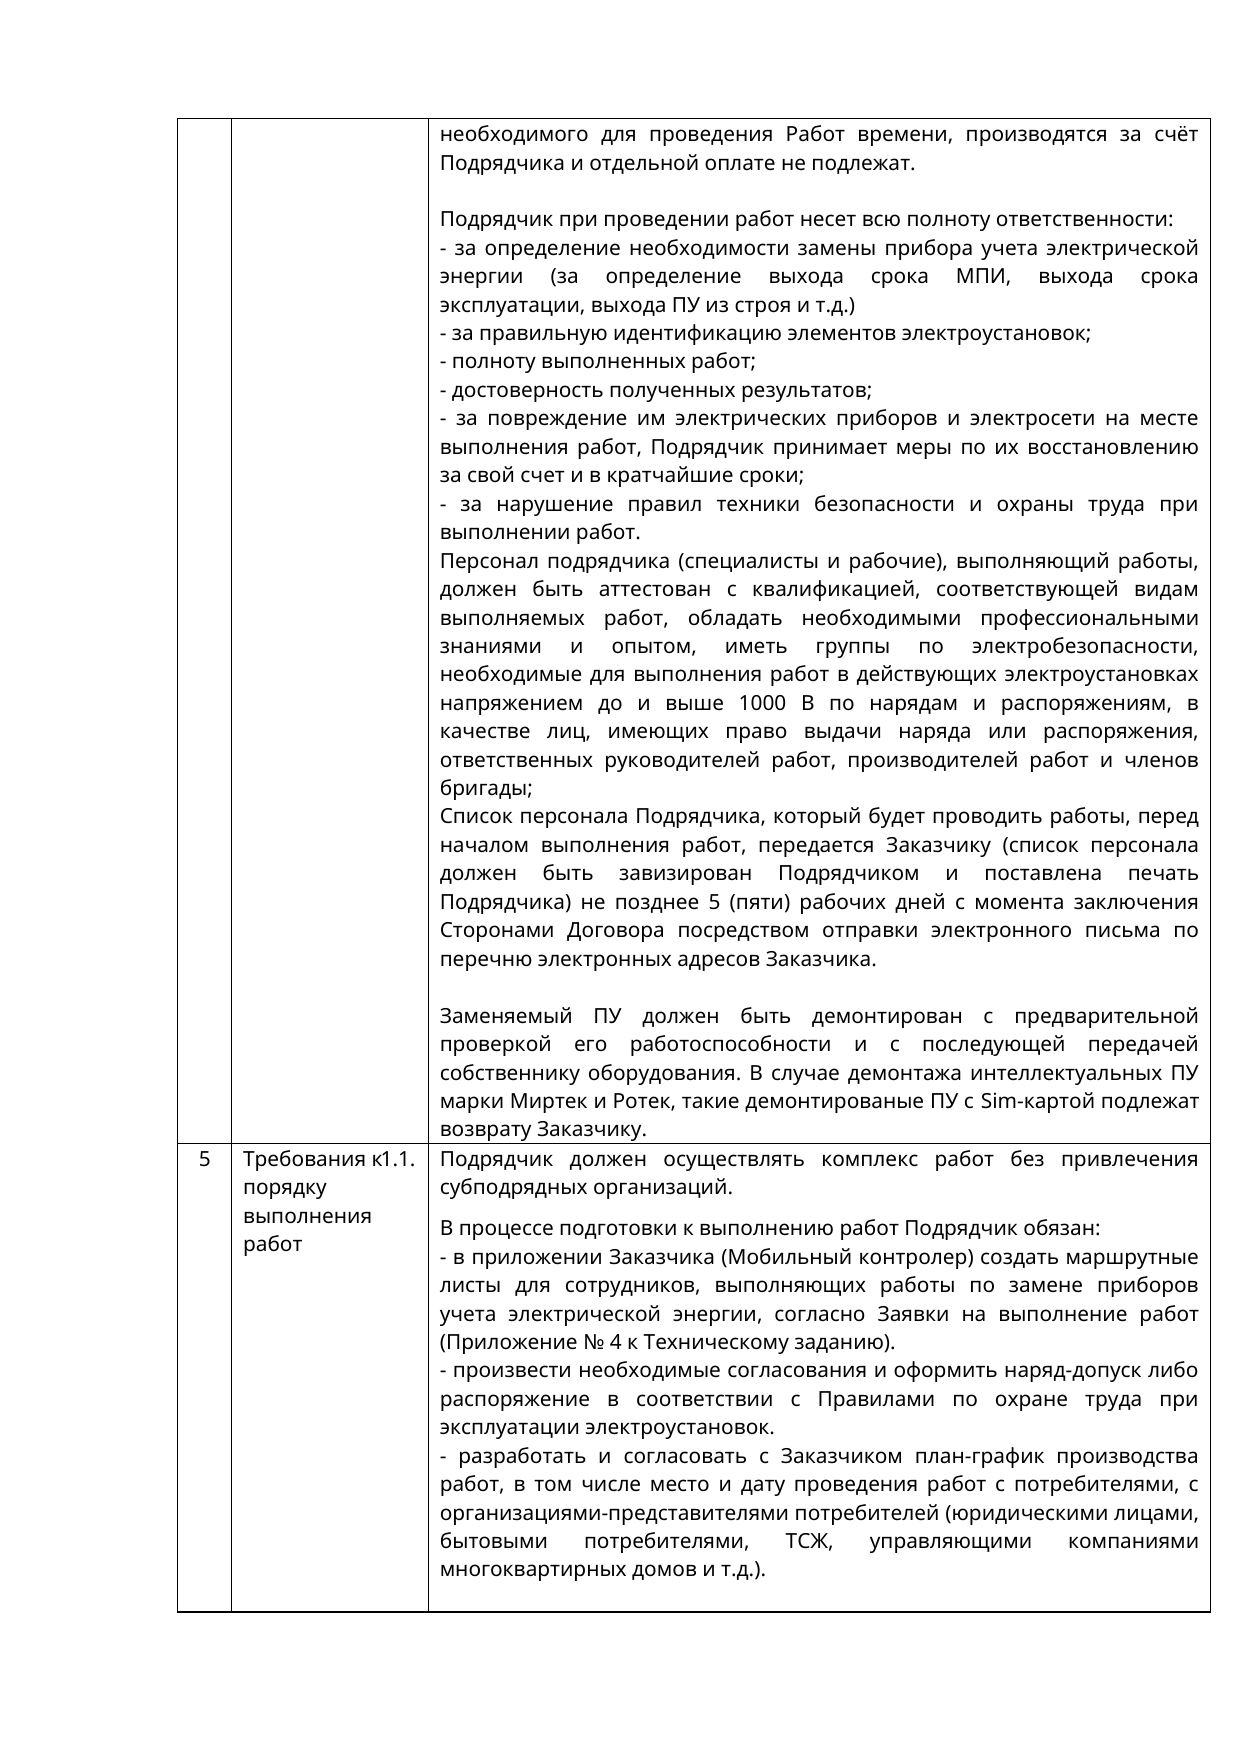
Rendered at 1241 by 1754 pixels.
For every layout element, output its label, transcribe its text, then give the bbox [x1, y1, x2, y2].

table_cell 5 [178, 1144, 231, 1611]
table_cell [232, 119, 428, 1143]
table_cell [429, 1144, 1210, 1611]
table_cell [232, 1144, 428, 1611]
table_cell 4 [178, 119, 231, 1143]
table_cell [429, 119, 1210, 1143]
